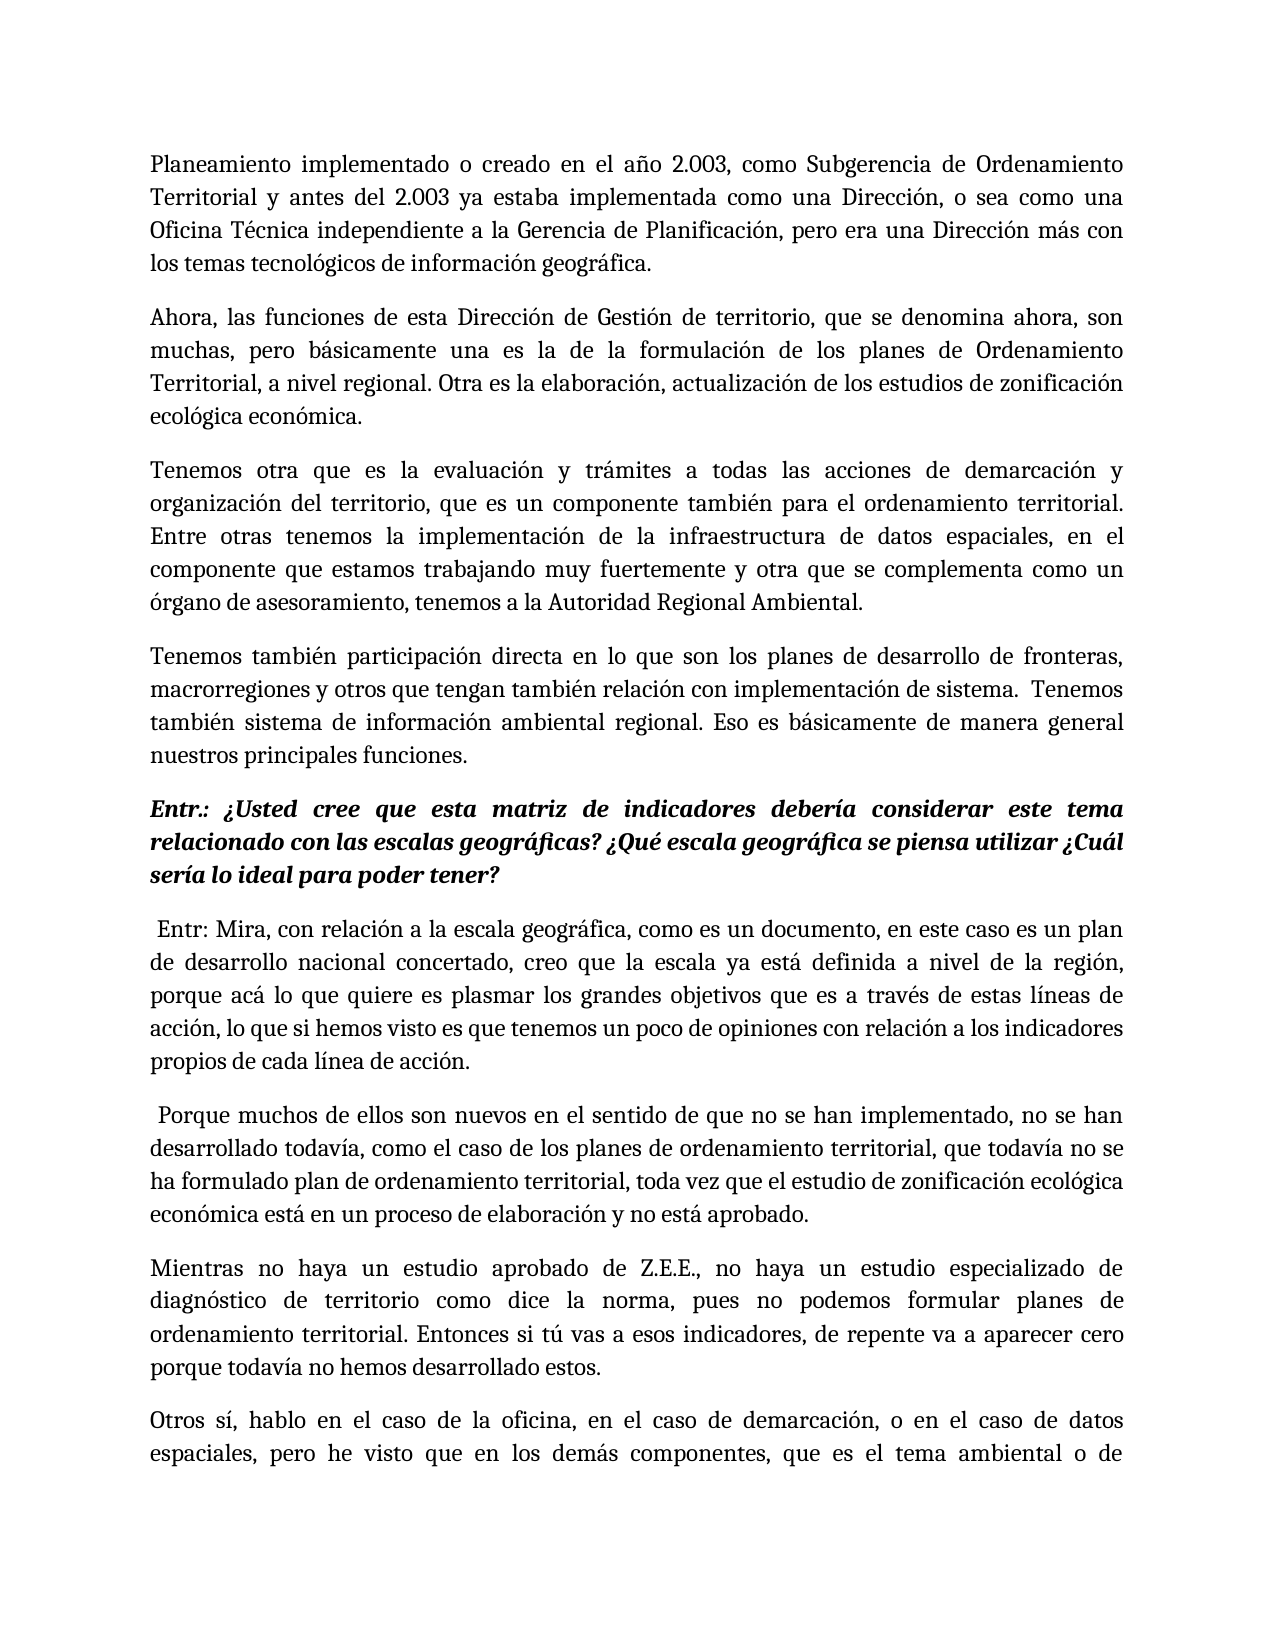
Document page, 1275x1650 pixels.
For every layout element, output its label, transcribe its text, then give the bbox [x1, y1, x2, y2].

text Ahora, las funciones de esta Dirección de Gestión de territorio, que se denomina ahora, son muchas, pero básicamente una es la de la formulación de los planes de Ordenamiento Territorial, a nivel regional. Otra es la elaboración, actualización de los estudios de zonificación ecológica económica. [150, 303, 1125, 431]
text Entr: Mira, con relación a la escala geográfica, como es un documento, en este caso es un plan de desarrollo nacional concertado, creo que la escala ya está definida a nivel de la región, porque acá lo que quiere es plasmar los grandes objetivos que es a través de estas líneas de acción, lo que si hemos visto es que tenemos un poco de opiniones con relación a los indicadores propios de cada línea de acción. [150, 914, 1125, 1075]
text Mientras no haya un estudio aprobado de Z.E.E., no haya un estudio especializado de diagnóstico de territorio como dice la norma, pues no podemos formular planes de ordenamiento territorial. Entonces si tú vas a esos indicadores, de repente va a aparecer cero porque todavía no hemos desarrollado estos. [150, 1253, 1125, 1381]
text Porque muchos de ellos son nuevos en el sentido de que no se han implementado, no se han desarrollado todavía, como el caso de los planes de ordenamiento territorial, que todavía no se ha formulado plan de ordenamiento territorial, toda vez que el estudio de zonificación ecológica económica está en un proceso de elaboración y no está aprobado. [150, 1101, 1125, 1228]
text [150, 150, 1125, 278]
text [150, 1406, 1125, 1468]
text Entr.: ¿Usted cree que esta matriz de indicadores debería considerar este tema relacionado con las escalas geográficas? ¿Qué escala geográfica se piensa utilizar ¿Cuál sería lo ideal para poder tener? [150, 795, 1125, 889]
text Tenemos también participación directa en lo que son los planes de desarrollo de fronteras, macrorregiones y otros que tengan también relación con implementación de sistema. Tenemos también sistema de información ambiental regional. Eso es básicamente de manera general nuestros principales funciones. [150, 642, 1125, 769]
text Tenemos otra que es la evaluación y trámites a todas las acciones de demarcación y organización del territorio, que es un componente también para el ordenamiento territorial. Entre otras tenemos la implementación de la infraestructura de datos espaciales, en el componente que estamos trabajando muy fuertemente y otra que se complementa como un órgano de asesoramiento, tenemos a la Autoridad Regional Ambiental. [150, 456, 1125, 617]
